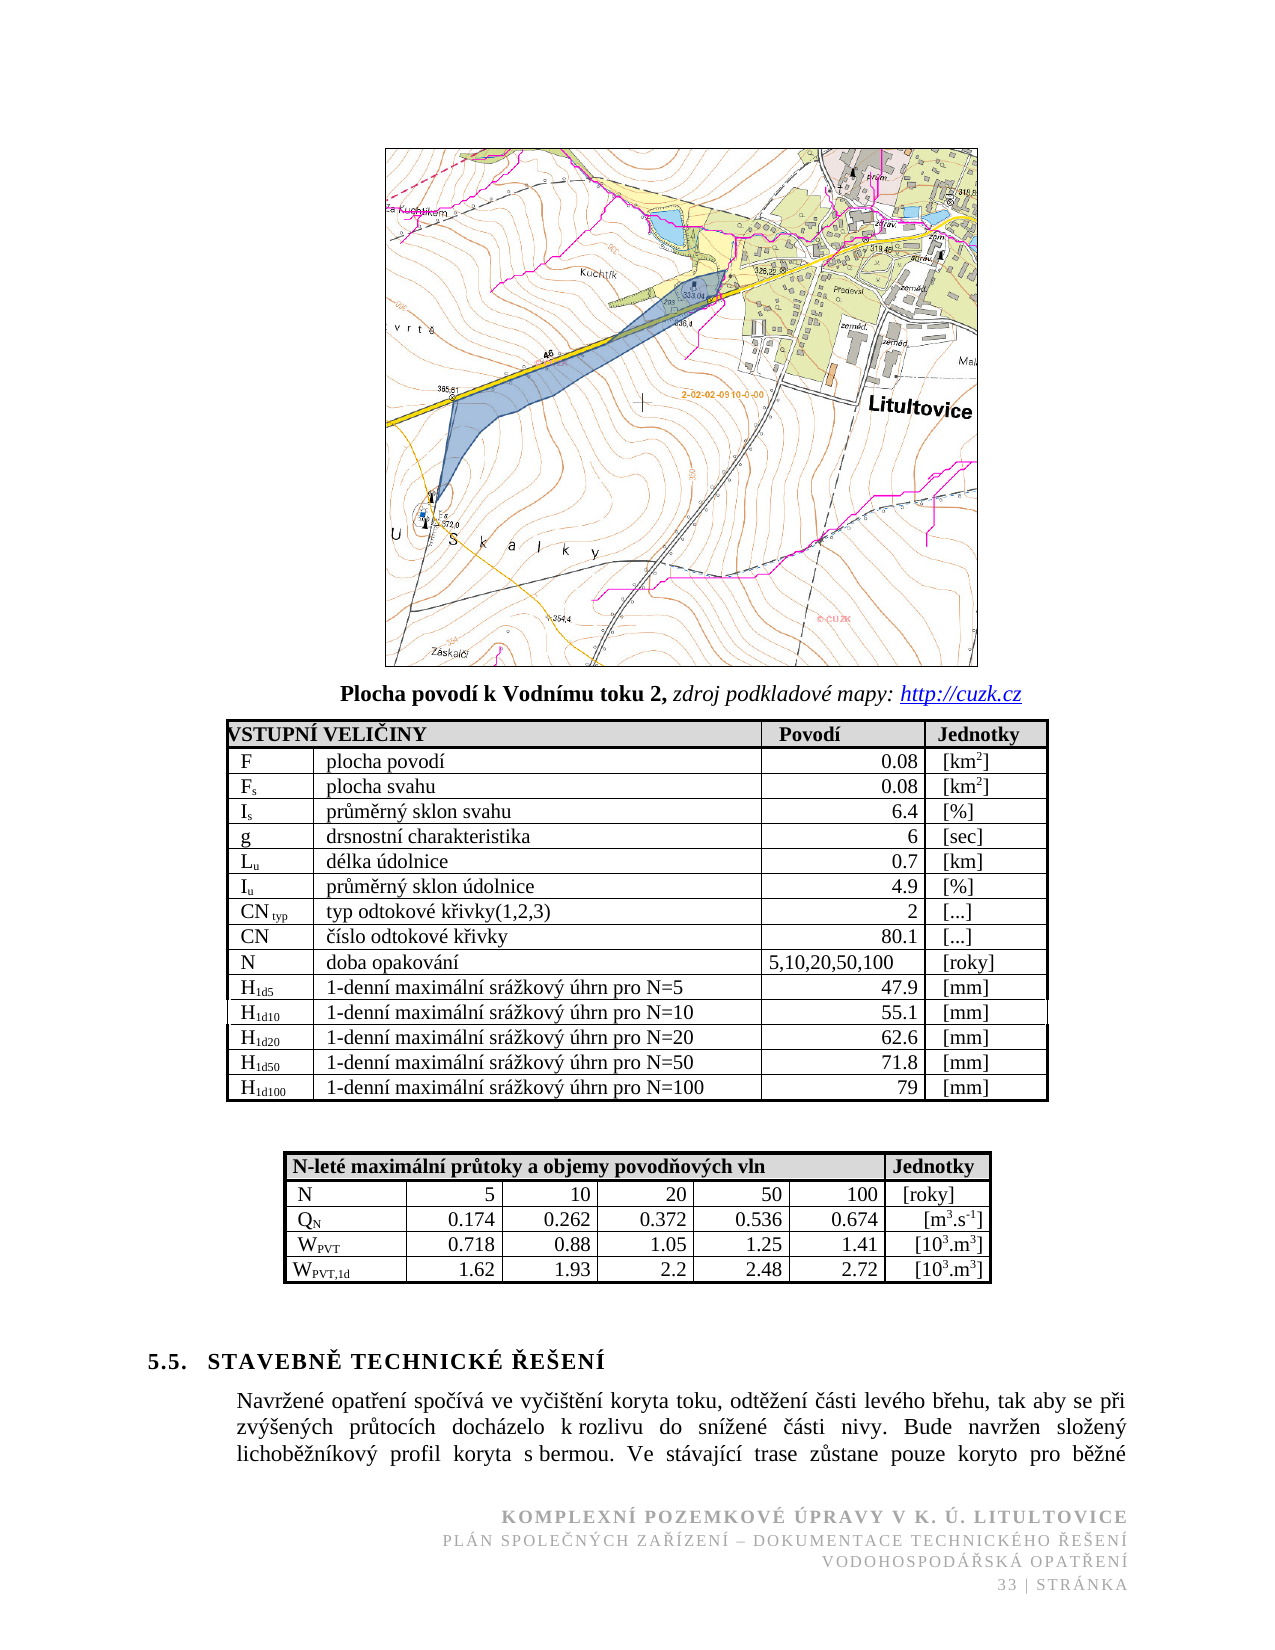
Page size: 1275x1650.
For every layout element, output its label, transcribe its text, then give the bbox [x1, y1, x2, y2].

table_cell [103.m3] [886, 1232, 989, 1256]
table_cell N [229, 950, 313, 974]
table_cell 2 [762, 899, 924, 923]
table_cell 0.372 [598, 1207, 693, 1231]
table_cell [km] [926, 849, 1046, 873]
table_cell Fs [229, 774, 313, 798]
table_cell 4.9 [762, 874, 924, 898]
table_cell 5,10,20,50,100 [762, 950, 924, 974]
table_cell 0.08 [762, 749, 924, 773]
table_cell WPVT,1d [287, 1257, 406, 1281]
table_cell 1.05 [598, 1232, 693, 1256]
table_cell WPVT [287, 1232, 406, 1256]
table_cell 50 [694, 1182, 789, 1206]
table_cell plocha povodí [314, 749, 761, 773]
table_cell 1.25 [694, 1232, 789, 1256]
table_cell CN typ [229, 899, 313, 923]
table_cell 1-denní maximální srážkový úhrn pro N=100 [314, 1075, 761, 1099]
table_cell 20 [598, 1182, 693, 1206]
table_cell 55.1 [762, 1000, 924, 1024]
table_cell 0.718 [407, 1232, 502, 1256]
table_cell 0.536 [694, 1207, 789, 1231]
table_cell [mm] [926, 1050, 1046, 1074]
table_cell 2.72 [790, 1257, 884, 1281]
table_header N-leté maximální průtoky a objemy povodňových vln [287, 1155, 884, 1178]
table_cell [mm] [926, 975, 1046, 999]
table_cell 0.174 [407, 1207, 502, 1231]
table_cell [%] [926, 874, 1046, 898]
table_cell [roky] [926, 950, 1046, 974]
table_cell drsnostní charakteristika [314, 824, 761, 848]
table_cell doba opakování [314, 950, 761, 974]
table_cell H1d10 [228, 999, 313, 1024]
table_cell [km2] [926, 774, 1046, 798]
table_cell [...] [926, 899, 1046, 923]
table_cell 0.7 [762, 849, 924, 873]
table_cell 2.2 [598, 1257, 693, 1281]
table_cell číslo odtokové křivky [314, 925, 761, 948]
table_cell 6 [762, 824, 924, 848]
table_cell 71.8 [762, 1050, 924, 1074]
table_cell g [229, 824, 313, 848]
table_cell 0.08 [762, 774, 924, 798]
table_cell 0.674 [790, 1207, 884, 1231]
table_cell typ odtokové křivky(1,2,3) [314, 899, 761, 923]
table_cell [roky] [886, 1182, 989, 1206]
table_cell [sec] [926, 824, 1046, 848]
table_cell [%] [926, 799, 1046, 823]
table_cell 1.41 [790, 1232, 884, 1256]
table_cell 1-denní maximální srážkový úhrn pro N=20 [314, 1025, 761, 1049]
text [236, 1387, 1127, 1466]
table_cell CN [229, 925, 313, 948]
table_cell QN [287, 1207, 406, 1231]
table_cell Iu [229, 874, 313, 898]
table_cell průměrný sklon údolnice [314, 874, 761, 898]
table_header Jednotky [886, 1155, 989, 1178]
table_cell 100 [790, 1182, 884, 1206]
picture [386, 149, 977, 666]
table_cell [mm] [926, 999, 1047, 1024]
table_cell 6.4 [762, 799, 924, 823]
table_cell H1d20 [229, 1024, 313, 1049]
table_cell délka údolnice [314, 849, 761, 873]
table_cell [mm] [926, 1075, 1046, 1099]
table_cell 1.62 [407, 1257, 502, 1281]
table_header Povodí [762, 722, 924, 746]
table_header VSTUPNÍ VELIČINY [229, 722, 761, 746]
table_cell 10 [503, 1182, 597, 1206]
table_cell průměrný sklon svahu [314, 799, 761, 823]
table_cell 80.1 [762, 925, 924, 948]
table_cell 0.262 [503, 1207, 597, 1231]
list STAVEBNĚ TECHNICKÉ ŘEŠENÍ [148, 1348, 1127, 1374]
table_cell [mm] [926, 1024, 1046, 1049]
table_cell H1d100 [229, 1075, 313, 1099]
table_cell [103.m3] [886, 1257, 989, 1281]
table_cell Is [229, 799, 313, 823]
table_cell 5 [407, 1182, 502, 1206]
table_cell F [229, 749, 313, 773]
table_cell [km2] [926, 749, 1046, 773]
table_cell plocha svahu [314, 774, 761, 798]
table_cell Lu [229, 849, 313, 873]
table_cell 1-denní maximální srážkový úhrn pro N=5 [314, 975, 761, 999]
table_cell 1-denní maximální srážkový úhrn pro N=10 [314, 1000, 761, 1024]
table_cell 1.93 [503, 1257, 597, 1281]
table_cell H1d5 [229, 975, 313, 999]
table_cell 0.88 [503, 1232, 597, 1256]
table_cell 2.48 [694, 1257, 789, 1281]
table_header Jednotky [926, 722, 1046, 746]
table_cell 62.6 [762, 1025, 924, 1049]
text Plocha povodí k Vodnímu toku 2, zdroj podkladové mapy: http://cuzk.cz [236, 679, 1127, 706]
table_cell 47.9 [762, 975, 924, 999]
table_cell 1-denní maximální srážkový úhrn pro N=50 [314, 1050, 761, 1074]
table_cell [...] [926, 925, 1046, 948]
table_cell [m3.s-1] [886, 1207, 989, 1231]
table_cell N [287, 1182, 406, 1206]
table_cell H1d50 [229, 1050, 313, 1074]
table_cell 79 [762, 1075, 924, 1099]
